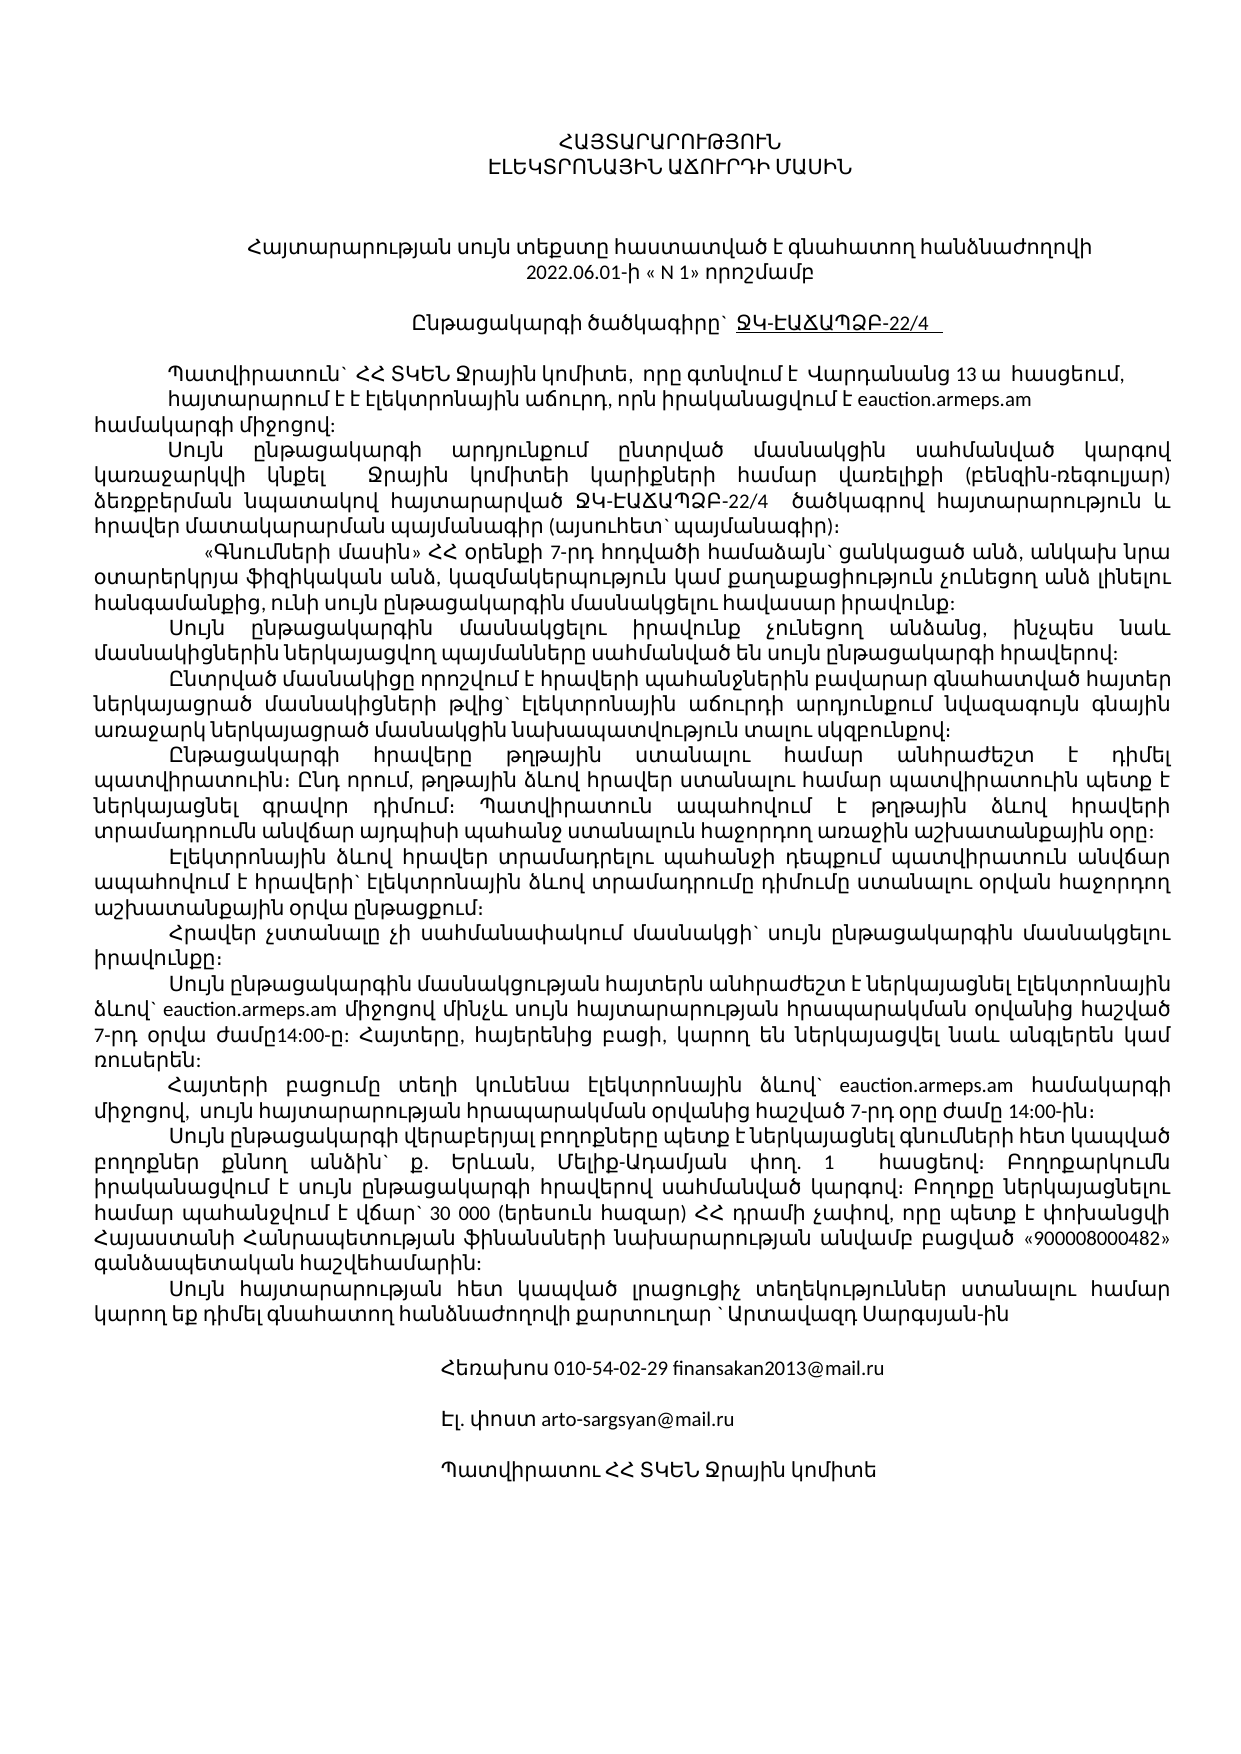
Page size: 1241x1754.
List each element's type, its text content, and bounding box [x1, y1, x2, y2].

text Սույն ընթացակարգին մասնակցելու իրավունք չունեցող անձանց, ինչպես նաև մասնակիցներին ներկայացվող պայմանները սահմանված են սույն ընթացակարգի հրավերով: [94, 615, 1171, 666]
text «Գնումների մասին» ՀՀ օրենքի 7-րդ հոդվածի համաձայն` ցանկացած անձ, անկախ նրա օտարերկրյա ֆիզիկական անձ, կազմակերպություն կամ քաղաքացիություն չունեցող անձ լինելու հանգամանքից, ունի սույն ընթացակարգին մասնակցելու հավասար իրավունք: [94, 539, 1171, 615]
text հայտարարում է է էլեկտրոնային աճուրդ, որն իրականացվում է eauction.armeps.am համակարգի միջոցով: [94, 386, 1171, 437]
text Էլ. փոստ arto-sargsyan@mail.ru [94, 1406, 1171, 1431]
text Սույն ընթացակարգին մասնակցության հայտերն անհրաժեշտ է ներկայացնել էլեկտրոնային ձևով` eauction.armeps.am միջոցով մինչև սույն հայտարարության հրապարակման օրվանից հաշված 7-րդ օրվա ժամը14:00-ը: Հայտերը, հայերենից բացի, կարող են ներկայացվել նաև անգլերեն կամ ռուսերեն: [94, 971, 1171, 1073]
text Սույն ընթացակարգի արդյունքում ընտրված մասնակցին սահմանված կարգով կառաջարկվի կնքել Ջրային կոմիտեի կարիքների համար վառելիքի (բենզին-ռեգուլյար) ձեռքբերման նպատակով հայտարարված ՋԿ-ԷԱՃԱՊՁԲ-22/4 ծածկագրով հայտարարություն և հրավեր մատակարարման պայմանագիր (այսուհետ` պայմանագիր)։ [94, 437, 1171, 539]
text Ընթացակարգի ծածկագիրը` ՋԿ-ԷԱՃԱՊՁԲ-22/4 [94, 310, 1171, 336]
text Սույն հայտարարության հետ կապված լրացուցիչ տեղեկություններ ստանալու համար կարող եք դիմել գնահատող հանձնաժողովի քարտուղար ` Արտավազդ Սարգսյան-ին [94, 1276, 1171, 1327]
text Հայտարարության սույն տեքստը հաստատված է գնահատող հանձնաժողովի [94, 234, 1171, 259]
text Պատվիրատուն` ՀՀ ՏԿԵՆ Ջրային կոմիտե, որը գտնվում է Վարդանանց 13 ա հասցեում, [94, 361, 1171, 386]
text Սույն ընթացակարգի վերաբերյալ բողոքները պետք է ներկայացնել գնումների հետ կապված բողոքներ քննող անձին` ք. Երևան, Մելիք-Ադամյան փող. 1 հասցեով։ Բողոքարկումն իրականացվում է սույն ընթացակարգի հրավերով սահմանված կարգով։ Բողոքը ներկայացնելու համար պահանջվում է վճար` 30 000 (երեսուն հազար) ՀՀ դրամի չափով, որը պետք է փոխանցվի Հայաստանի Հանրապետության ֆինանսների նախարարության անվամբ բացված «900008000482» գանձապետական հաշվեհամարին: [94, 1123, 1171, 1276]
text ՀԱՅՏԱՐԱՐՈՒԹՅՈՒՆ [94, 129, 1171, 154]
text Ընթացակարգի հրավերը թղթային ստանալու համար անհրաժեշտ է դիմել պատվիրատուին։ Ընդ որում, թղթային ձևով հրավեր ստանալու համար պատվիրատուին պետք է ներկայացնել գրավոր դիմում։ Պատվիրատուն ապահովում է թղթային ձևով հրավերի տրամադրումն անվճար այդպիսի պահանջ ստանալուն հաջորդող առաջին աշխատանքային օրը: [94, 742, 1171, 844]
text Էլեկտրոնային ձևով հրավեր տրամադրելու պահանջի դեպքում պատվիրատուն անվճար ապահովում է հրավերի` էլեկտրոնային ձևով տրամադրումը դիմումը ստանալու օրվան հաջորդող աշխատանքային օրվա ընթացքում։ [94, 844, 1171, 920]
text 2022.06.01 -ի « N 1» որոշմամբ [94, 259, 1171, 285]
text Հրավեր չստանալը չի սահմանափակում մասնակցի` սույն ընթացակարգին մասնակցելու իրավունքը։ [94, 920, 1171, 971]
text Հայտերի բացումը տեղի կունենա էլեկտրոնային ձևով` eauction.armeps.am համակարգի միջոցով, սույն հայտարարության հրապարակման օրվանից հաշված 7-րդ օրը ժամը 14:00-ին։ [94, 1073, 1171, 1123]
text Պատվիրատու ՀՀ ՏԿԵՆ Ջրային կոմիտե [94, 1457, 1171, 1482]
text Ընտրված մասնակիցը որոշվում է հրավերի պահանջներին բավարար գնահատված հայտեր ներկայացրած մասնակիցների թվից` էլեկտրոնային աճուրդի արդյունքում նվազագույն գնային առաջարկ ներկայացրած մասնակցին նախապատվություն տալու սկզբունքով։ [94, 666, 1171, 742]
text ԷԼԵԿՏՐՈՆԱՅԻՆ ԱՃՈՒՐԴԻ ՄԱՍԻՆ [94, 154, 1171, 180]
text Հեռախոս 010-54-02-29 finansakan2013@mail.ru [94, 1355, 1171, 1381]
